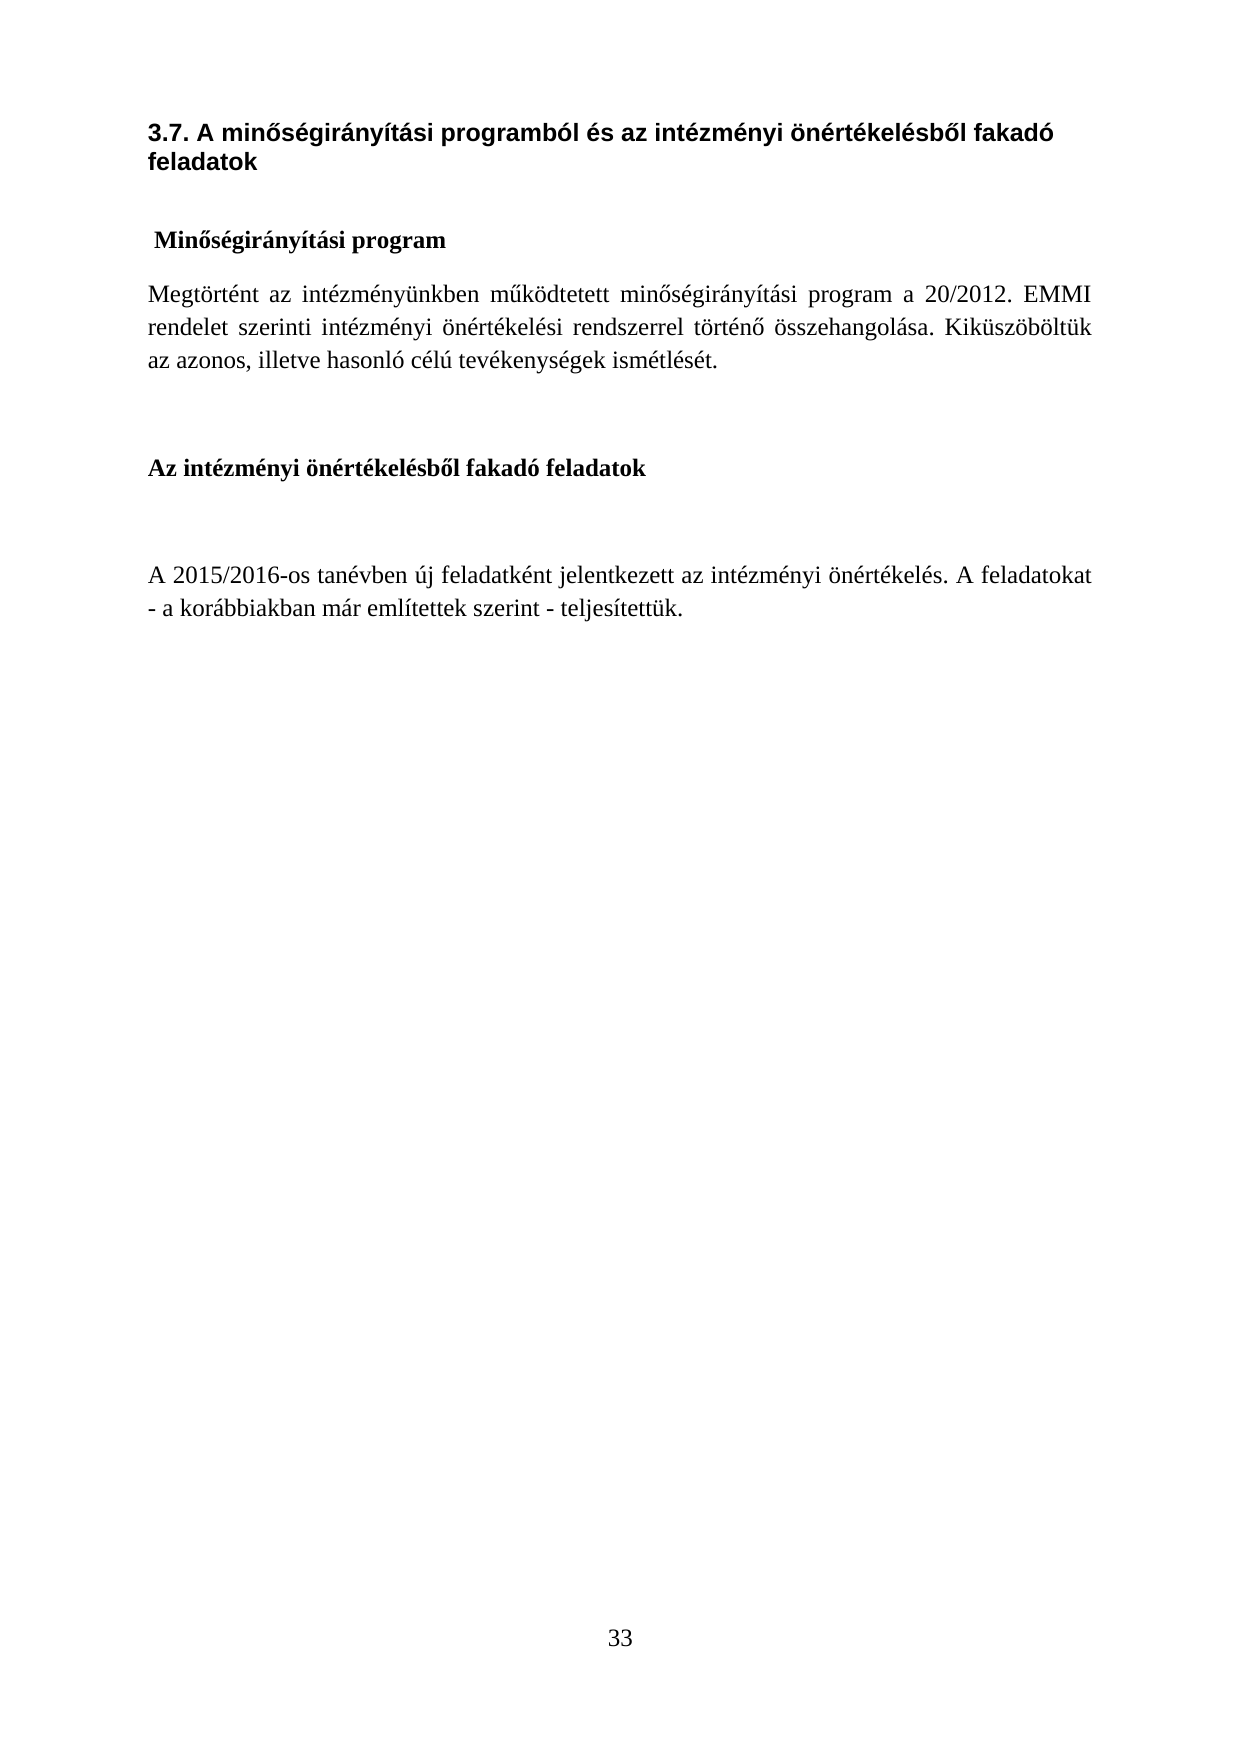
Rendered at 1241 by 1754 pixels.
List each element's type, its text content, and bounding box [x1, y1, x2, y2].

text Megtörtént az intézményünkben működtetett minőségirányítási program a 20/2012. EMMI rendelet szerinti intézményi önértékelési rendszerrel történő összehangolása. Kiküszöböltük az azonos, illetve hasonló célú tevékenységek ismétlését. [148, 279, 1092, 374]
text Minőségirányítási program [148, 225, 1092, 254]
text Az intézményi önértékelésből fakadó feladatok [148, 453, 1092, 482]
subtitle 3.7. A minőségirányítási programból és az intézményi önértékelésből fakadó feladatok [148, 118, 1092, 176]
text A 2015/2016-os tanévben új feladatként jelentkezett az intézményi önértékelés. A feladatokat - a korábbiakban már említettek szerint - teljesítettük. [148, 561, 1092, 622]
